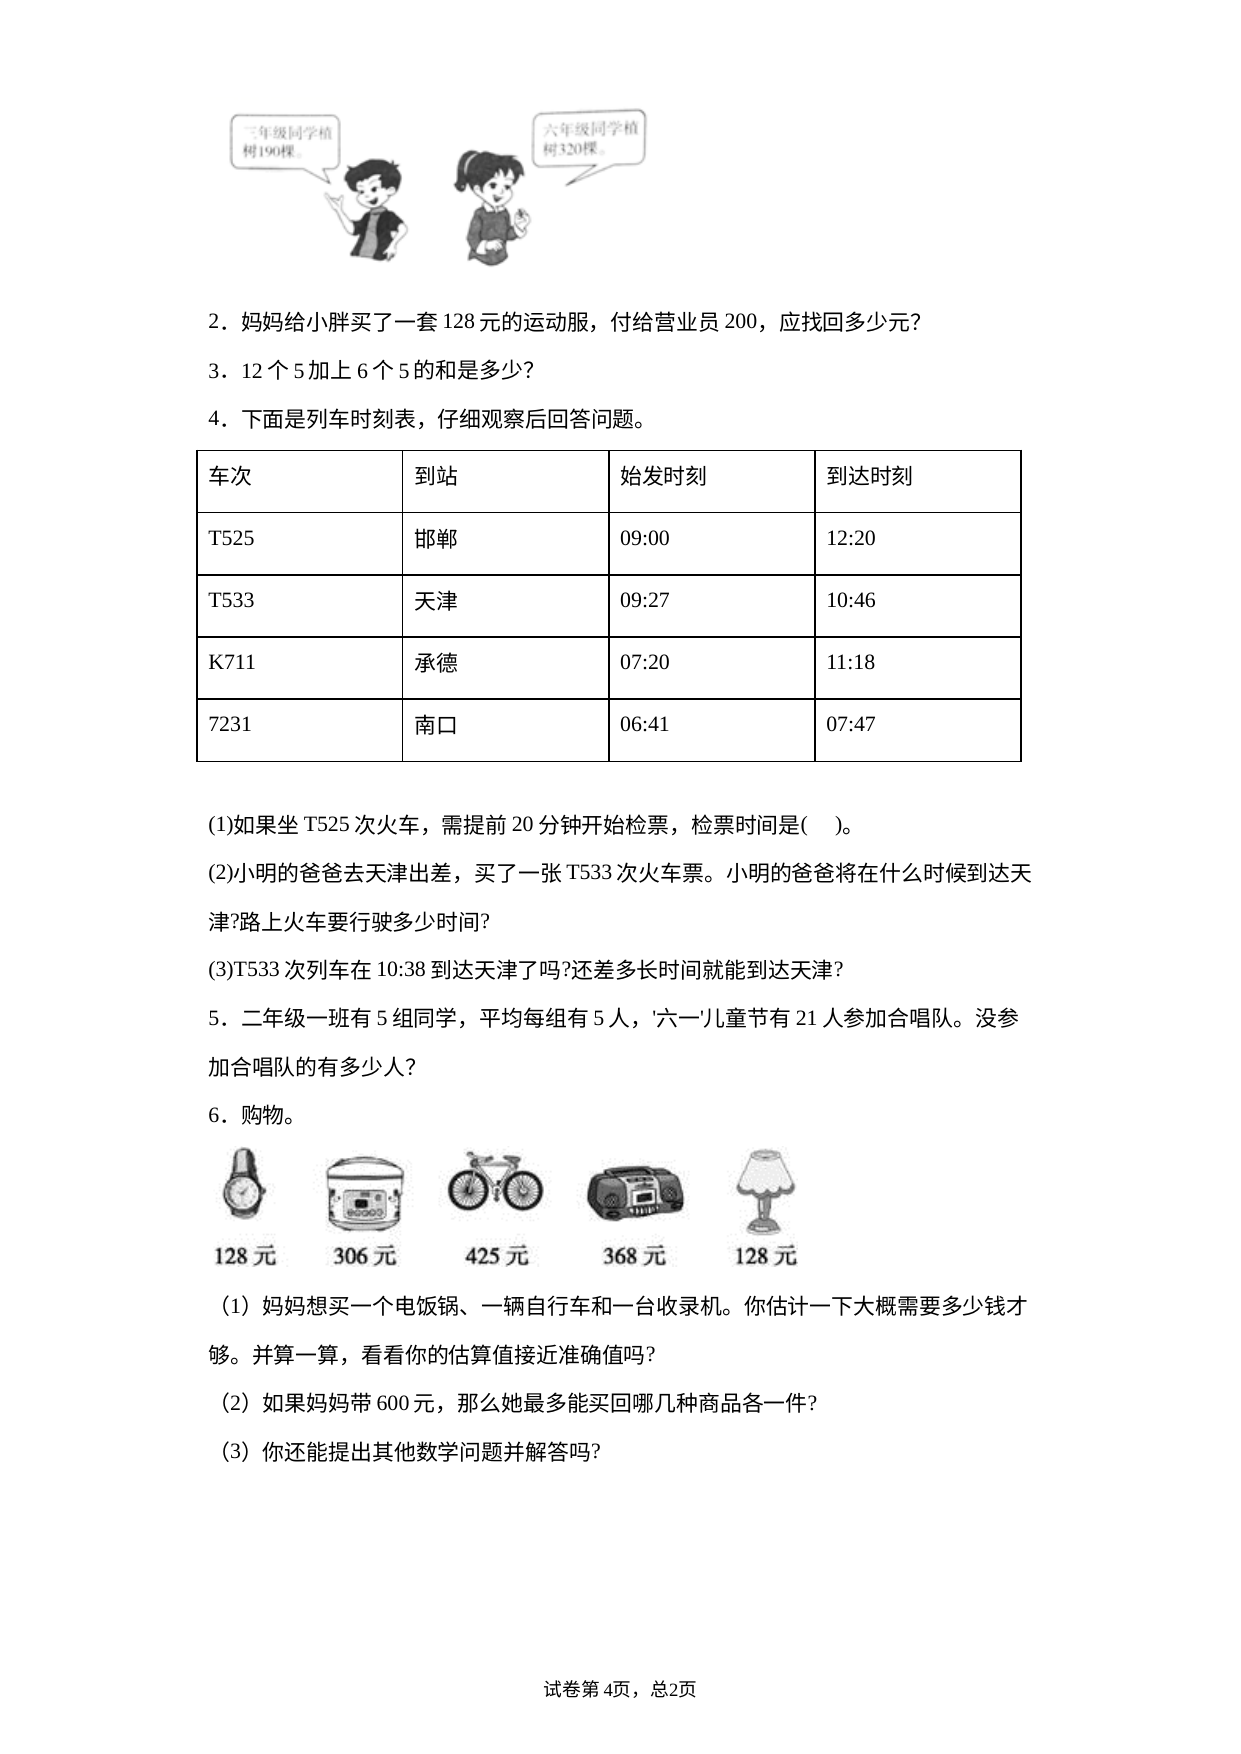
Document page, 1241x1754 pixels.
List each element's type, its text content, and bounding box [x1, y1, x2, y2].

table_cell 天津 [403, 576, 608, 636]
text (2)小明的爸爸去天津出差，买了一张T533次火车票。小明的爸爸将在什么时候到达天津?路上火车要行驶多少时间? [208, 856, 1032, 937]
table_cell 09:00 [610, 513, 814, 574]
text (3)T533次列车在10:38到达天津了吗?还差多长时间就能到达天津? [208, 953, 1032, 985]
table_cell T533 [198, 576, 402, 636]
table_cell 09:27 [610, 576, 814, 636]
table_cell 07:47 [816, 700, 1020, 761]
table_cell T525 [198, 513, 402, 574]
picture [213, 1146, 798, 1267]
table_header 到达时刻 [816, 451, 1020, 512]
text （2）如果妈妈带600元，那么她最多能买回哪几种商品各一件? [208, 1386, 1032, 1418]
table_cell 06:41 [610, 700, 814, 761]
text 5．二年级一班有5组同学，平均每组有5人，'六一'儿童节有21人参加合唱队。没参加合唱队的有多少人？ [208, 1001, 1032, 1082]
text （1）妈妈想买一个电饭锅、一辆自行车和一台收录机。你估计一下大概需要多少钱才够。并算一算，看看你的估算值接近准确值吗? [208, 1289, 1032, 1370]
table_cell 12:20 [816, 513, 1020, 574]
table_header 始发时刻 [610, 451, 814, 512]
table_cell 10:46 [816, 576, 1020, 636]
text 6．购物。 [208, 1098, 1032, 1131]
text （3）你还能提出其他数学问题并解答吗? [208, 1434, 1032, 1467]
text 2．妈妈给小胖买了一套128元的运动服，付给营业员200，应找回多少元？ [208, 304, 1032, 337]
table_cell 邯郸 [403, 513, 608, 574]
table_cell K711 [198, 638, 402, 698]
picture [208, 97, 663, 286]
table_cell 07:20 [610, 638, 814, 698]
text 3．12个5加上6个5的和是多少？ [208, 353, 1032, 385]
table_cell 承德 [403, 638, 608, 698]
table_header 到站 [403, 451, 608, 512]
table_cell 11:18 [816, 638, 1020, 698]
table_cell 7231 [198, 700, 402, 761]
table_header 车次 [198, 451, 402, 512]
table_cell 南口 [403, 700, 608, 761]
text 4．下面是列车时刻表，仔细观察后回答问题。 [208, 401, 1032, 434]
text (1)如果坐T525次火车，需提前20分钟开始检票，检票时间是( )。 [208, 807, 1032, 840]
